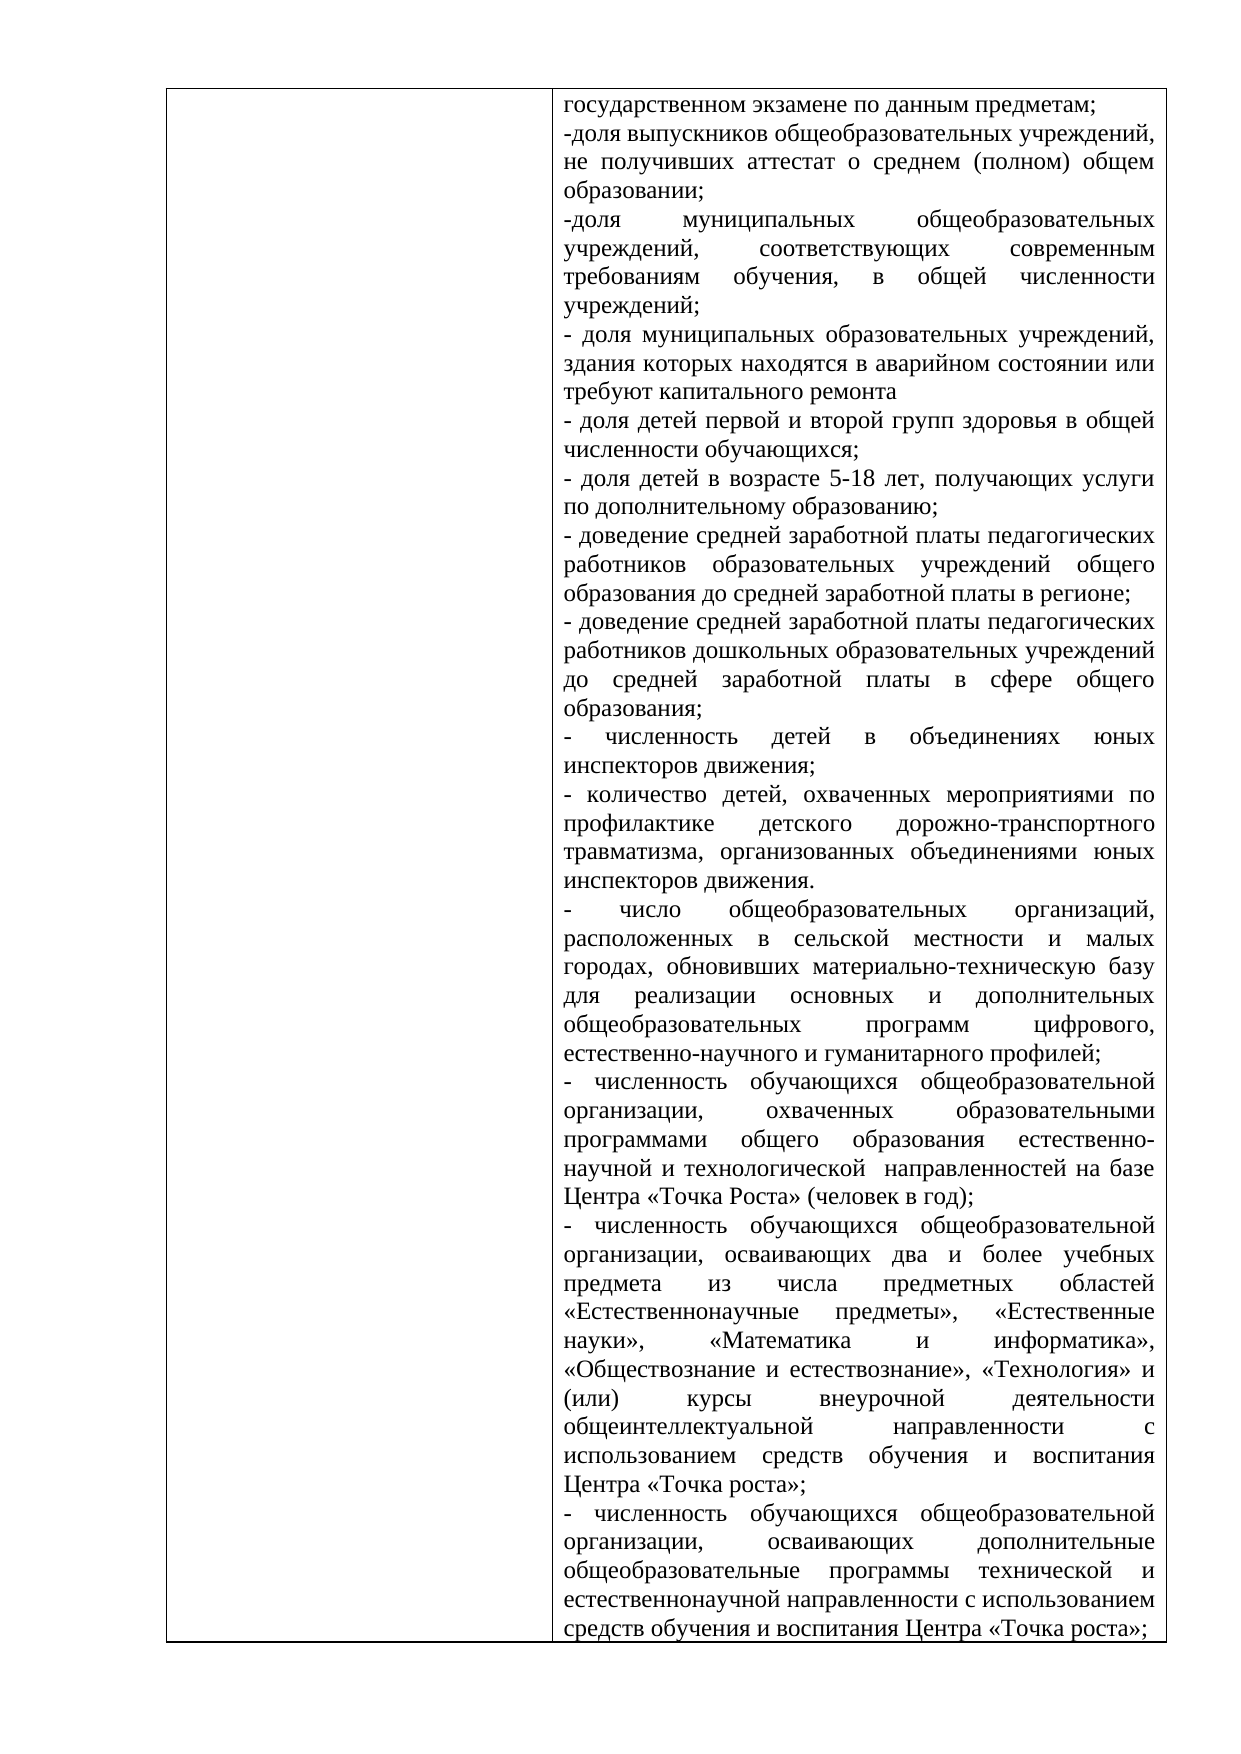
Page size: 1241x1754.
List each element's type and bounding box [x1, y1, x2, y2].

table_cell [553, 89, 1166, 1641]
table_cell [167, 89, 552, 1641]
